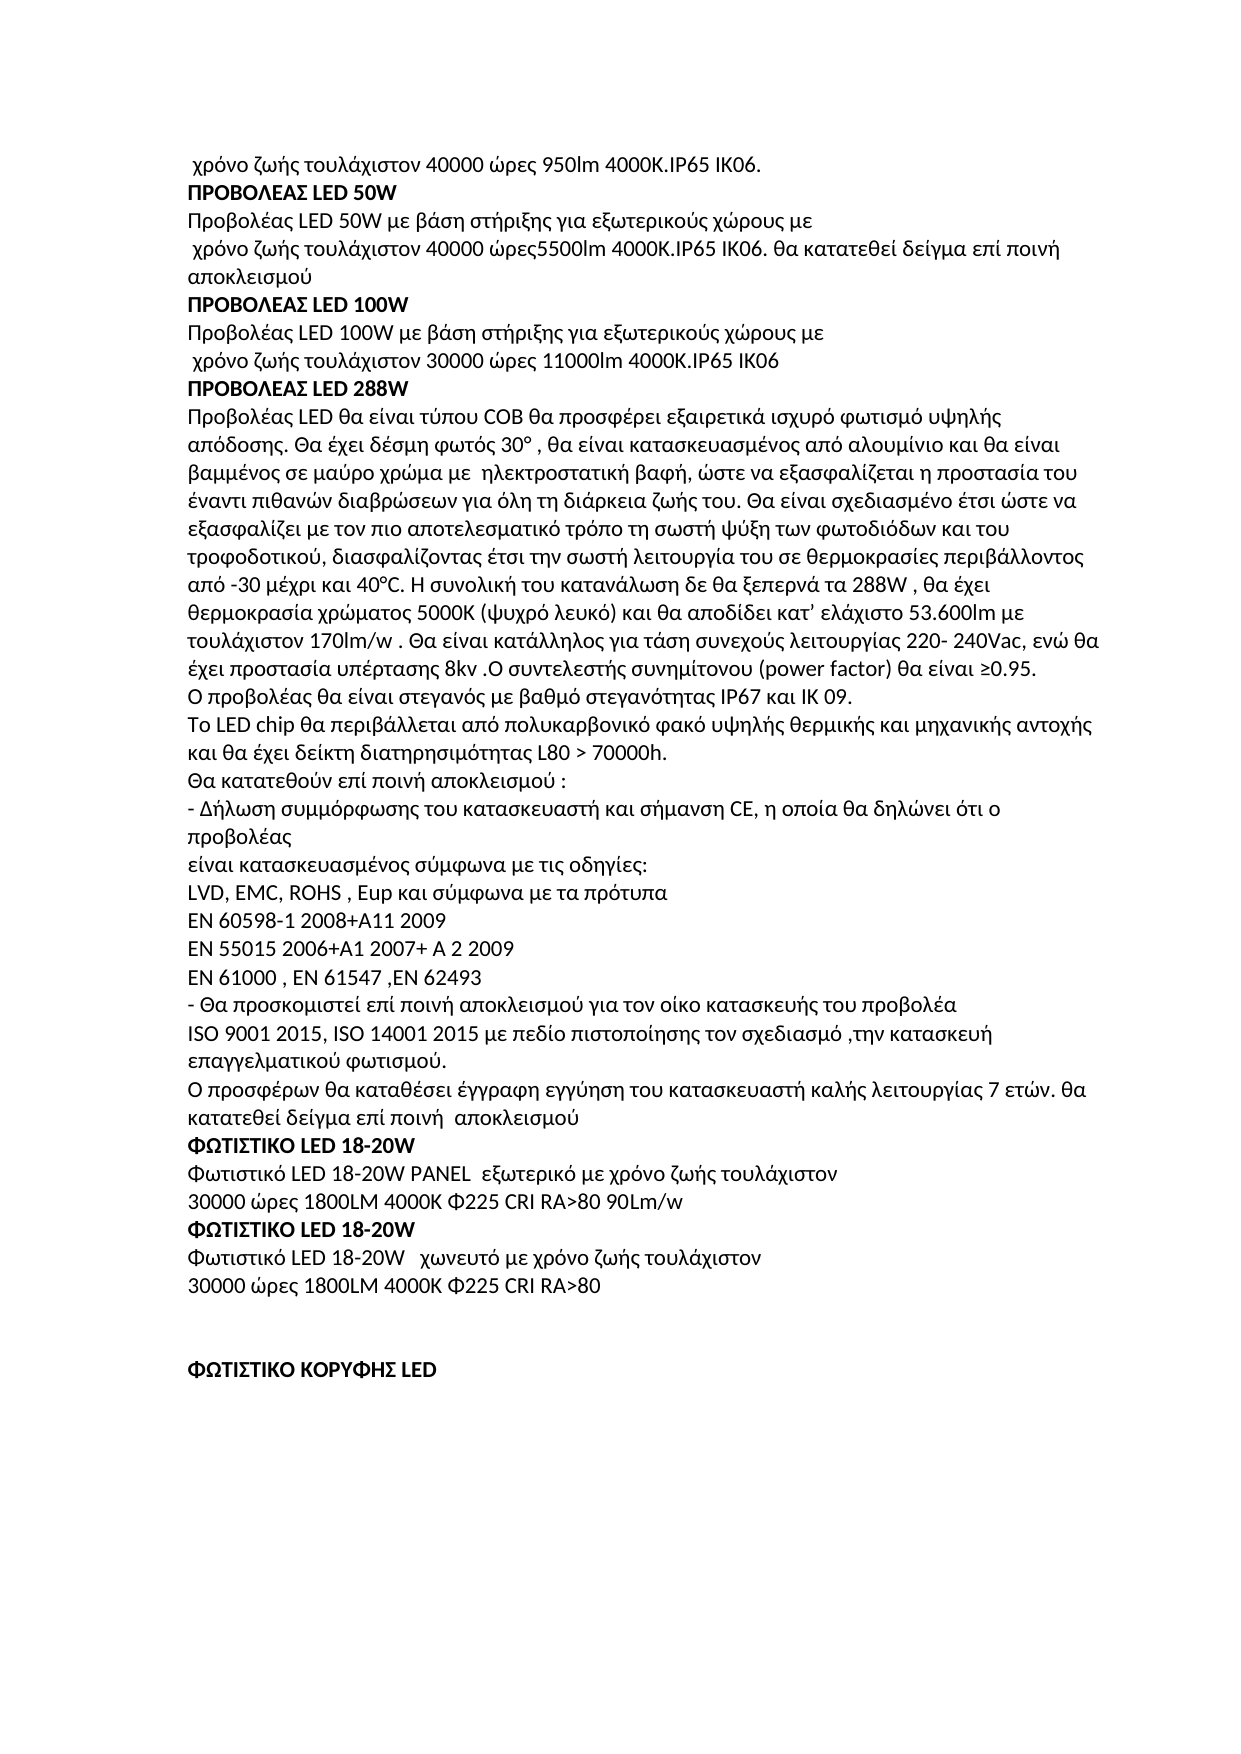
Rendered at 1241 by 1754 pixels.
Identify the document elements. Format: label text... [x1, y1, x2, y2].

text ΠΡΟΒΟΛΕΑΣ LED 100W [187, 290, 1107, 318]
text ΠΡΟΒΟΛΕΑΣ LED 288W [187, 374, 1107, 402]
text ΦΩΤΙΣΤΙΚΟ LED 18-20W [187, 1131, 1107, 1159]
text Φωτιστικό LED 18-20W PANEL εξωτερικό με χρόνο ζωής τουλάχιστον [187, 1159, 1107, 1187]
text χρόνο ζωής τουλάχιστον 40000 ώρες5500lm 4000K.IP65 IK06. θα κατατεθεί δείγμα επί ποινή αποκλεισμού [187, 234, 1107, 290]
text Προβολέας LED θα είναι τύπου COB θα προσφέρει εξαιρετικά ισχυρό φωτισμό υψηλής απόδοσης. Θα έχει δέσμη φωτός 30° , θα είναι κατασκευασμένος από αλουμίνιο και θα είναι βαμμένος σε μαύρο χρώμα με ηλεκτροστατική βαφή, ώστε να εξασφαλίζεται η προστασία του έναντι πιθανών διαβρώσεων για όλη τη διάρκεια ζωής του. Θα είναι σχεδιασμένο έτσι ώστε να εξασφαλίζει με τον πιο αποτελεσματικό τρόπο τη σωστή ψύξη των φωτοδιόδων και του τροφοδοτικού, διασφαλίζοντας έτσι την σωστή λειτουργία του σε θερμοκρασίες περιβάλλοντος από -30 μέχρι και 40°C. Η συνολική του κατανάλωση δε θα ξεπερνά τα 288W , θα έχει θερμοκρασία χρώματος 5000Κ (ψυχρό λευκό) και θα αποδίδει κατ’ ελάχιστο 53.600lm με τουλάχιστον 170lm/w . Θα είναι κατάλληλος για τάση συνεχούς λειτουργίας 220- 240Vac, ενώ θα έχει προστασία υπέρτασης 8kv .Ο συντελεστής συνημίτονου (power factor) θα είναι ≥0.95. [187, 402, 1107, 682]
text LVD, EMC, ROHS , Eup και σύμφωνα με τα πρότυπα [187, 878, 1107, 907]
text ΦΩΤΙΣΤΙΚΟ ΚΟΡΥΦΗΣ LED [187, 1355, 1107, 1383]
text Προβολέας LED 50W με βάση στήριξης για εξωτερικούς χώρους με [187, 206, 1107, 234]
text ΕΝ 61000 , ΕΝ 61547 ,ΕΝ 62493 [187, 963, 1107, 991]
text ΠΡΟΒΟΛΕΑΣ LED 50W [187, 178, 1107, 206]
text - Δήλωση συμμόρφωσης του κατασκευαστή και σήμανση CE, η οποία θα δηλώνει ότι ο προβολέας [187, 794, 1107, 851]
text 30000 ώρες 1800LM 4000Κ Φ225 CRI RA>80 [187, 1271, 1107, 1299]
text Το LED chip θα περιβάλλεται από πολυκαρβονικό φακό υψηλής θερμικής και μηχανικής αντοχής και θα έχει δείκτη διατηρησιμότητας L80 > 70000h. [187, 710, 1107, 766]
text Προβολέας LED 100W με βάση στήριξης για εξωτερικούς χώρους με [187, 318, 1107, 346]
text ΦΩΤΙΣΤΙΚΟ LED 18-20W [187, 1215, 1107, 1243]
text χρόνο ζωής τουλάχιστον 30000 ώρες 11000lm 4000K.IP65 IK06 [187, 346, 1107, 374]
text O προσφέρων θα καταθέσει έγγραφη εγγύηση του κατασκευαστή καλής λειτουργίας 7 ετών. θα κατατεθεί δείγμα επί ποινή αποκλεισμού [187, 1075, 1107, 1131]
text Ο προβολέας θα είναι στεγανός με βαθμό στεγανότητας IP67 και IK 09. [187, 682, 1107, 710]
text - Θα προσκομιστεί επί ποινή αποκλεισμού για τον οίκο κατασκευής του προβολέα [187, 991, 1107, 1019]
text χρόνο ζωής τουλάχιστον 40000 ώρες 950lm 4000K.IP65 IK06. [187, 150, 1107, 178]
text 30000 ώρες 1800LM 4000Κ Φ225 CRI RA>80 90Lm/w [187, 1187, 1107, 1215]
text ΕΝ 60598-1 2008+Α11 2009 [187, 907, 1107, 934]
text ΕΝ 55015 2006+Α1 2007+ Α 2 2009 [187, 934, 1107, 963]
text Φωτιστικό LED 18-20W χωνευτό με χρόνο ζωής τουλάχιστον [187, 1243, 1107, 1271]
text ISO 9001 2015, ISO 14001 2015 με πεδίο πιστοποίησης τον σχεδιασμό ,την κατασκευή επαγγελματικού φωτισμού. [187, 1019, 1107, 1075]
text Θα κατατεθούν επί ποινή αποκλεισμού : [187, 766, 1107, 794]
text είναι κατασκευασμένος σύμφωνα με τις οδηγίες: [187, 851, 1107, 878]
